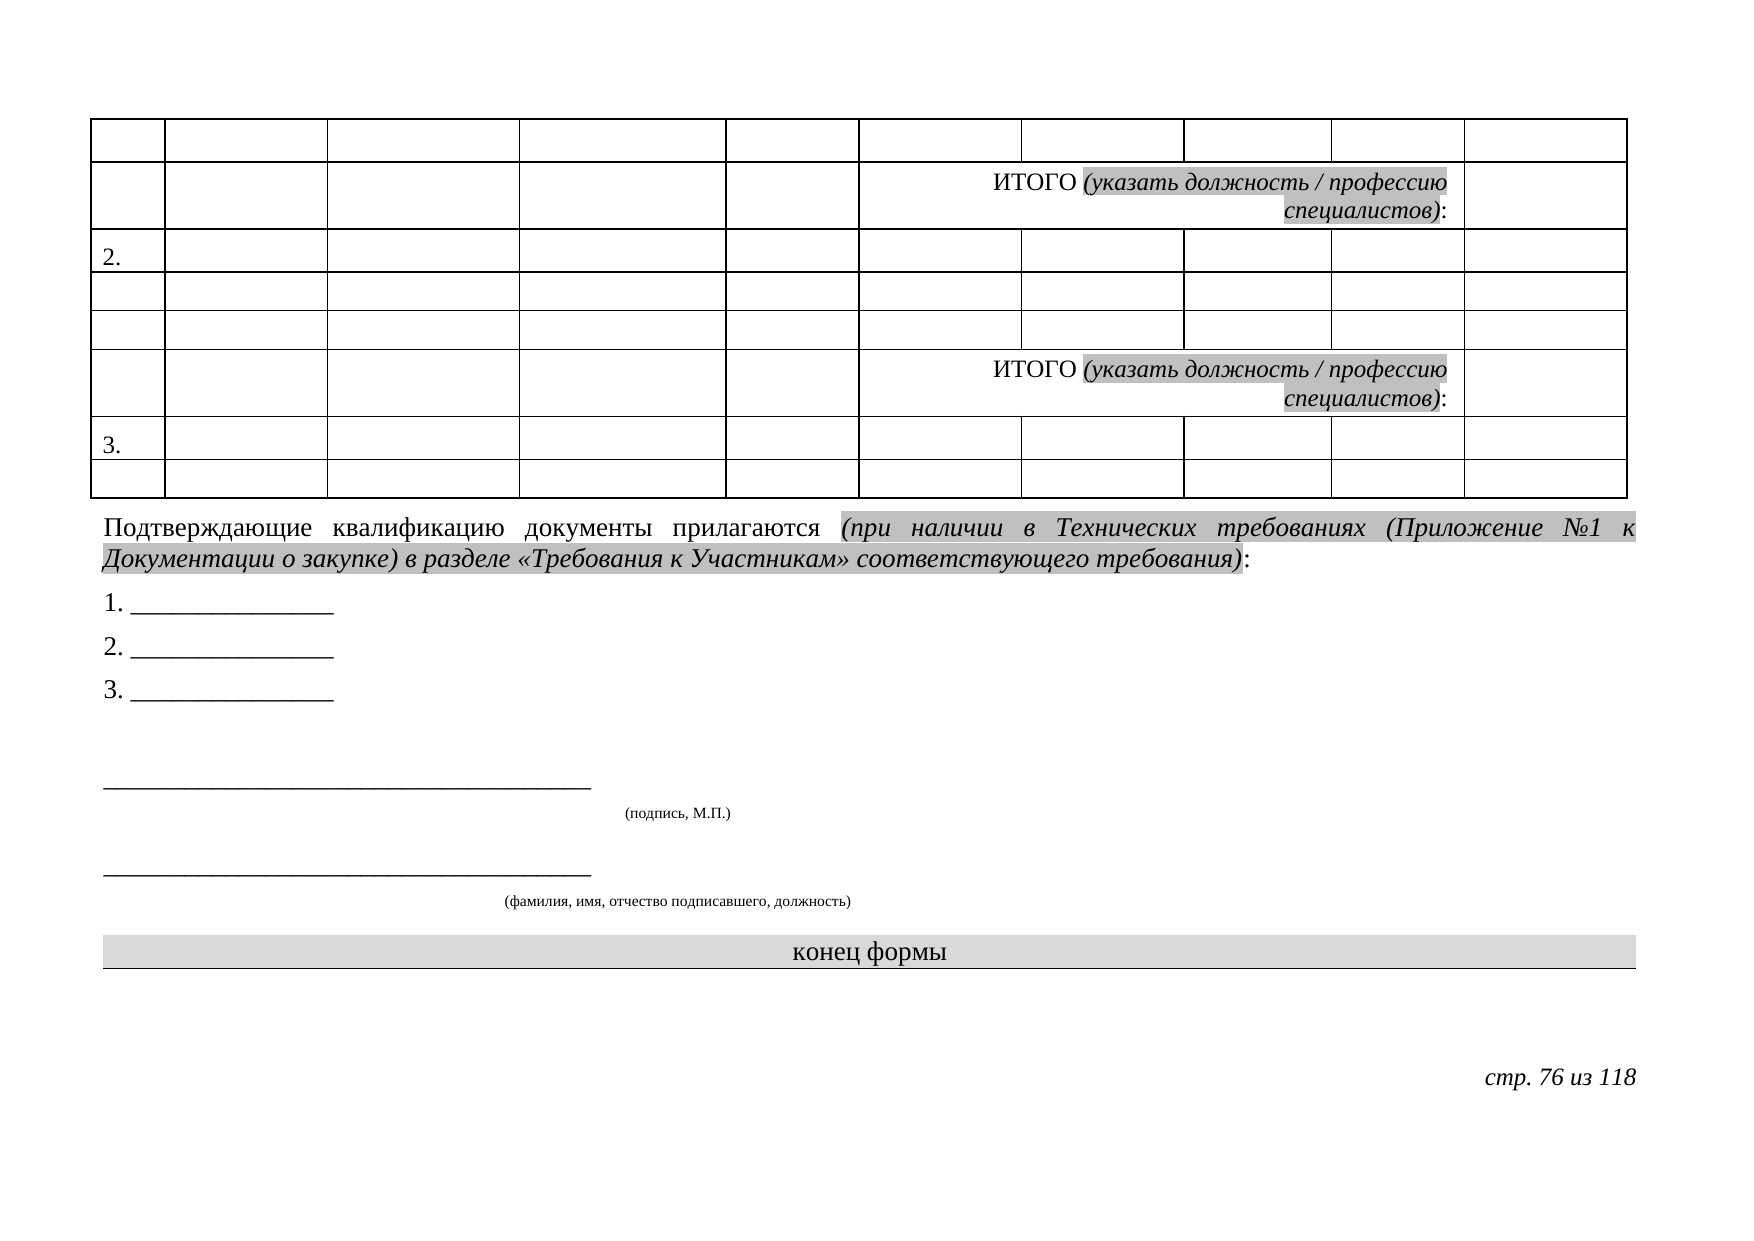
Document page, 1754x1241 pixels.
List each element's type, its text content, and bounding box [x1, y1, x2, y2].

table_cell [1022, 230, 1183, 271]
text конец формы [103, 935, 1636, 968]
table_cell [328, 273, 519, 310]
table_cell [92, 120, 164, 161]
text 1. _______________ [103, 586, 1636, 617]
table_cell [860, 460, 1021, 497]
table_cell [1332, 311, 1464, 348]
table_cell [166, 273, 327, 310]
table_cell [166, 350, 327, 416]
table_cell ИТОГО (указать должность / профессию специалистов): [860, 350, 1464, 416]
table_cell [727, 230, 858, 271]
table_cell [166, 230, 327, 271]
table_cell [1022, 460, 1183, 497]
table_cell [520, 460, 725, 497]
table_cell [1022, 273, 1183, 310]
table_cell [1185, 460, 1331, 497]
table_cell [1465, 460, 1626, 497]
table_cell [328, 350, 519, 416]
table_cell [92, 230, 164, 271]
table_cell [860, 273, 1021, 310]
table_cell [92, 311, 164, 348]
table_cell [92, 273, 164, 310]
text 3. _______________ [103, 673, 1636, 704]
table_cell [1332, 120, 1464, 161]
table_cell [860, 230, 1021, 271]
table_cell [1332, 417, 1464, 459]
table_cell [1185, 311, 1331, 348]
table_cell [520, 120, 725, 161]
table_cell [1465, 230, 1626, 271]
table_cell [1022, 311, 1183, 348]
table_cell [166, 163, 327, 228]
table_cell [328, 120, 519, 161]
table_cell [166, 311, 327, 348]
table_cell [328, 163, 519, 228]
text (фамилия, имя, отчество подписавшего, должность) [103, 892, 1252, 923]
table_cell [520, 417, 725, 459]
table_cell [1332, 460, 1464, 497]
table_cell [1465, 311, 1626, 348]
table_cell [1465, 120, 1626, 161]
table_cell [860, 417, 1021, 459]
table_cell [727, 273, 858, 310]
table_cell [328, 417, 519, 459]
table_cell [1185, 417, 1331, 459]
table_cell [328, 311, 519, 348]
table_cell [727, 460, 858, 497]
table_cell [166, 417, 327, 459]
table_cell [166, 120, 327, 161]
table_cell [1332, 230, 1464, 271]
table_cell [166, 460, 327, 497]
table_cell [92, 350, 164, 416]
table_cell [860, 120, 1021, 161]
table_cell [1332, 273, 1464, 310]
table_cell ИТОГО (указать должность / профессию специалистов): [860, 163, 1464, 228]
table_cell [328, 230, 519, 271]
table_cell [1185, 273, 1331, 310]
table_cell [727, 163, 858, 228]
table_cell [727, 120, 858, 161]
text 2. _______________ [103, 630, 1636, 661]
table_cell [1185, 230, 1331, 271]
table_cell [328, 460, 519, 497]
table_cell [520, 311, 725, 348]
text ____________________________________ [103, 848, 1636, 879]
table_cell [520, 350, 725, 416]
table_cell [1465, 163, 1626, 228]
table_cell [92, 417, 164, 459]
table_cell [1022, 120, 1183, 161]
table_cell [727, 417, 858, 459]
table_cell [520, 163, 725, 228]
table_cell [92, 460, 164, 497]
text Подтверждающие квалификацию документы прилагаются (при наличии в Технических требованиях (Приложение №1 к Документации о закупке) в разделе «Требования к Участникам» соответствующего требования): [103, 511, 1636, 574]
table_cell [1465, 350, 1626, 416]
table_cell [1465, 273, 1626, 310]
table_cell [860, 311, 1021, 348]
table_cell [1022, 417, 1183, 459]
table_cell [1185, 120, 1331, 161]
text (подпись, М.П.) [103, 804, 1252, 836]
table_cell [727, 350, 858, 416]
table_cell [520, 230, 725, 271]
table_cell [727, 311, 858, 348]
table_cell [520, 273, 725, 310]
table_cell [1465, 417, 1626, 459]
text ____________________________________ [103, 761, 1636, 792]
table_cell [92, 163, 164, 228]
